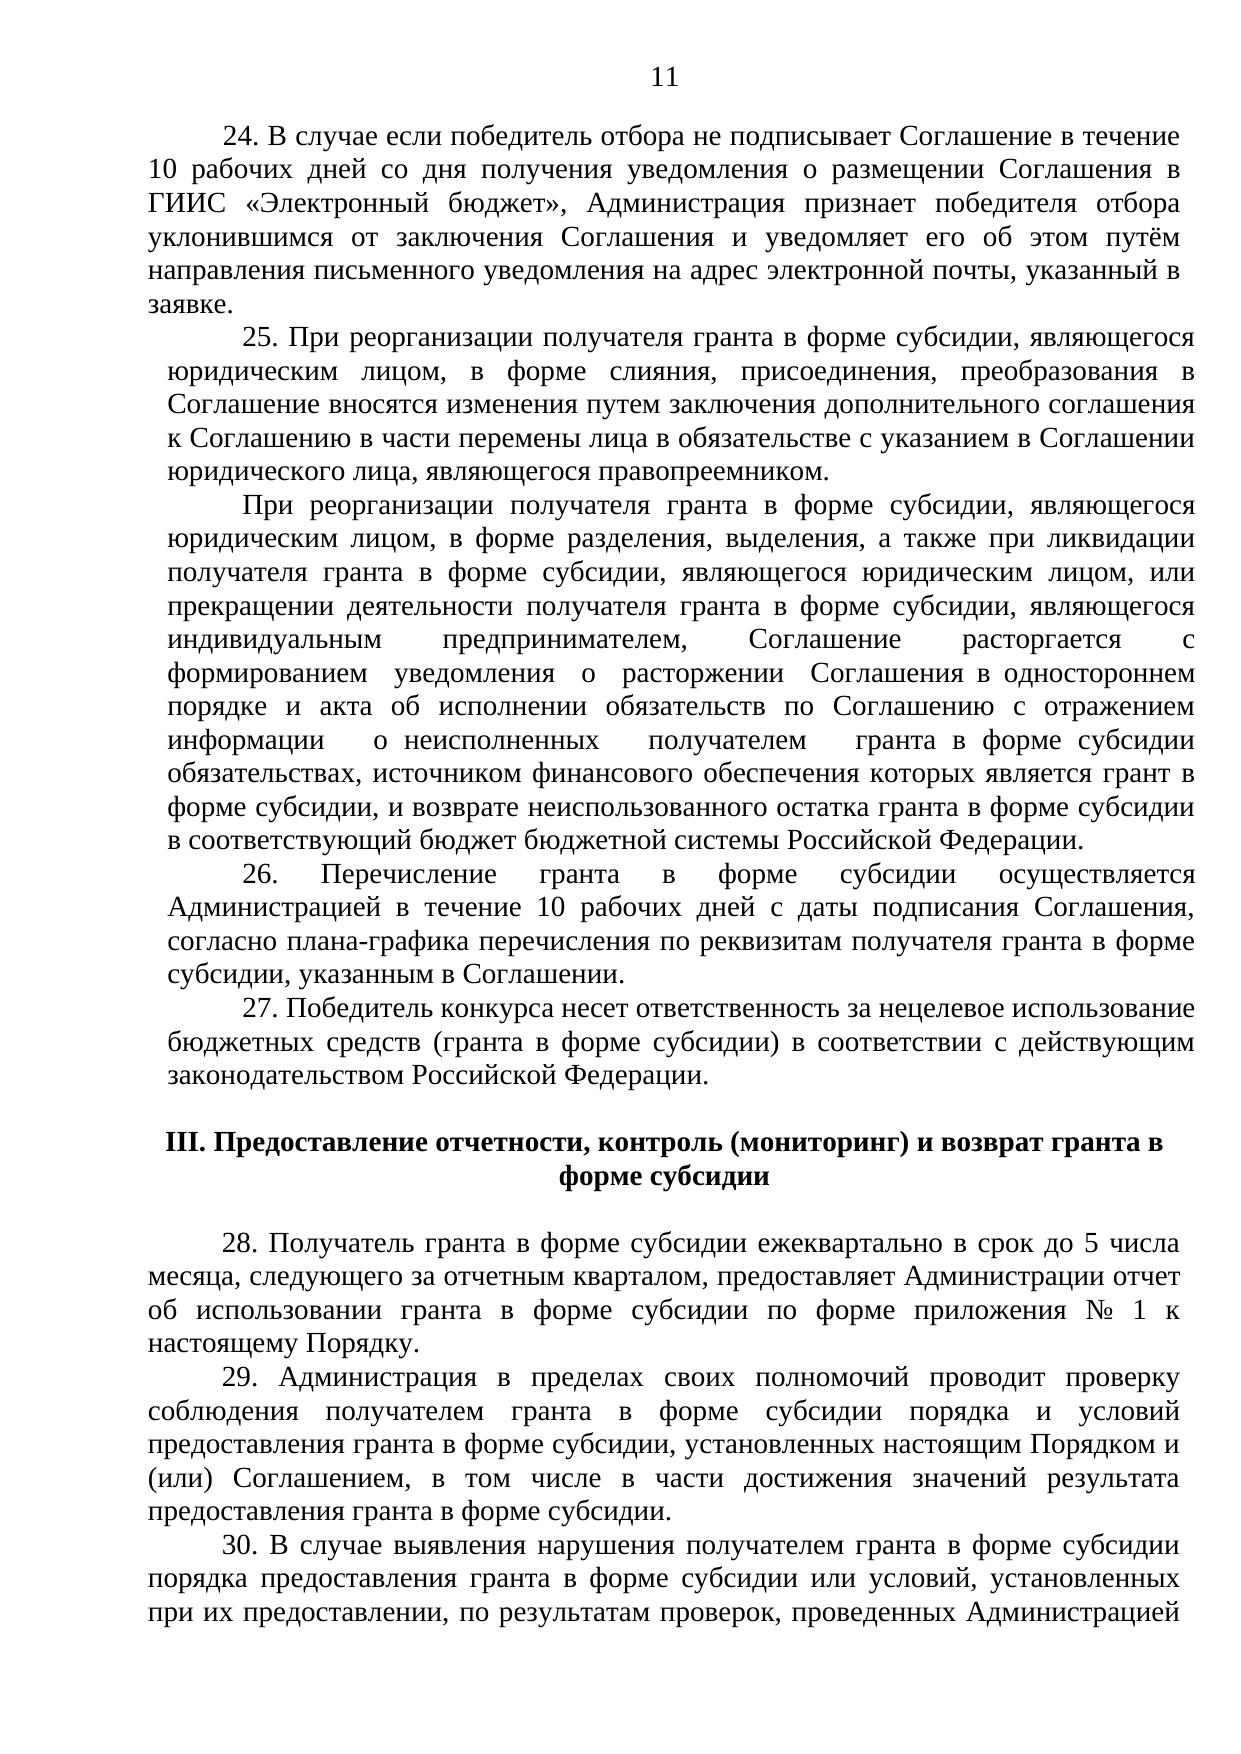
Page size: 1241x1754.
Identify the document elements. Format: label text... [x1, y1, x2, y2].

text 28. Получатель гранта в форме субсидии ежеквартально в срок до 5 числа месяца, следующего за отчетным кварталом, предоставляет Администрации отчет об использовании гранта в форме субсидии по форме приложения № 1 к настоящему Порядку. [148, 1225, 1181, 1359]
text 27. Победитель конкурса несет ответственность за нецелевое использование бюджетных средств (гранта в форме субсидии) в соответствии с действующим законодательством Российской Федерации. [167, 990, 1196, 1091]
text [148, 1527, 1181, 1627]
list 24. В случае если победитель отбора не подписывает Соглашение в течение 10 рабочих дней со дня получения уведомления о размещении Соглашения в ГИИС «Электронный бюджет», Администрация признает победителя отбора уклонившимся от заключения Соглашения и уведомляет его об этом путём направления письменного уведомления на адрес электронной почты, указанный в заявке. [148, 118, 1181, 319]
text III. Предоставление отчетности, контроль (мониторинг) и возврат гранта в форме субсидии [148, 1124, 1181, 1191]
text При реорганизации получателя гранта в форме субсидии, являющегося юридическим лицом, в форме разделения, выделения, а также при ликвидации получателя гранта в форме субсидии, являющегося юридическим лицом, или прекращении деятельности получателя гранта в форме субсидии, являющегося индивидуальным предпринимателем, Соглашение расторгается с формированием уведомления о расторжении Соглашения в одностороннем порядке и акта об исполнении обязательств по Соглашению с отражением информации о неисполненных получателем гранта в форме субсидии обязательствах, источником финансового обеспечения которых является грант в форме субсидии, и возврате неиспользованного остатка гранта в форме субсидии в соответствующий бюджет бюджетной системы Российской Федерации. [167, 487, 1196, 856]
text 29. Администрация в пределах своих полномочий проводит проверку соблюдения получателем гранта в форме субсидии порядка и условий предоставления гранта в форме субсидии, установленных настоящим Порядком и (или) Соглашением, в том числе в части достижения значений результата предоставления гранта в форме субсидии. [148, 1359, 1181, 1527]
text 26. Перечисление гранта в форме субсидии осуществляется Администрацией в течение 10 рабочих дней с даты подписания Соглашения, согласно плана-графика перечисления по реквизитам получателя гранта в форме субсидии, указанным в Соглашении. [167, 856, 1196, 990]
text 25. При реорганизации получателя гранта в форме субсидии, являющегося юридическим лицом, в форме слияния, присоединения, преобразования в Соглашение вносятся изменения путем заключения дополнительного соглашения к Соглашению в части перемены лица в обязательстве с указанием в Соглашении юридического лица, являющегося правопреемником. [167, 319, 1196, 487]
